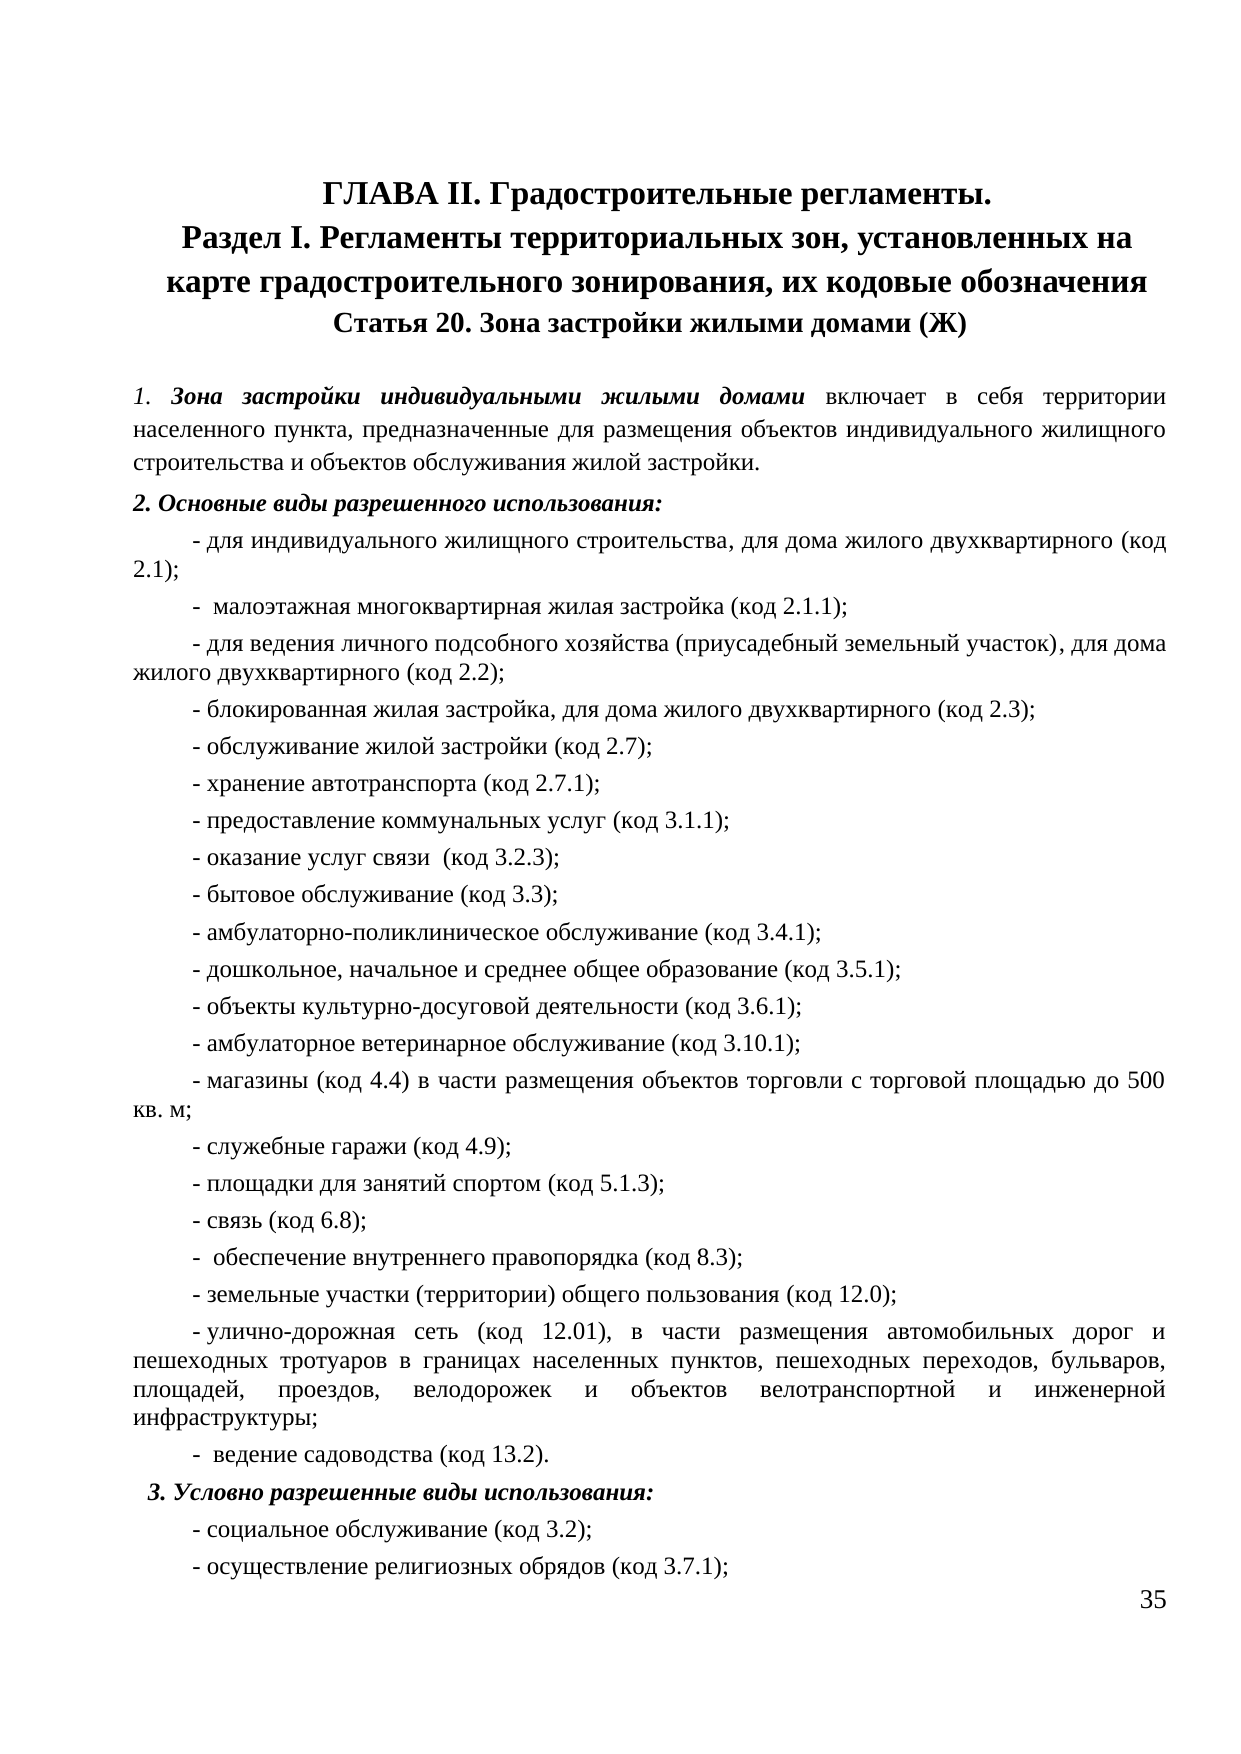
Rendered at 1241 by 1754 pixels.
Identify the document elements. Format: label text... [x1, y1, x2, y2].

text - блокированная жилая застройка, для дома жилого двухквартирного (код 2.3); [133, 694, 1167, 723]
text Раздел I. Регламенты территориальных зон, установленных на карте градостроительного зонирования, их кодовые обозначения [148, 217, 1167, 300]
text - бытовое обслуживание (код 3.3); [133, 879, 1167, 908]
text - объекты культурно-досуговой деятельности (код 3.6.1); [133, 991, 1167, 1019]
text - ведение садоводства (код 13.2). [133, 1439, 1167, 1468]
text - улично-дорожная сеть (код 12.01), в части размещения автомобильных дорог и пешеходных тротуаров в границах населенных пунктов, пешеходных переходов, бульваров, площадей, проездов, велодорожек и объектов велотранспортной и инженерной инфраструктуры; [133, 1316, 1167, 1431]
text - для ведения личного подсобного хозяйства (приусадебный земельный участок), для дома жилого двухквартирного (код 2.2); [133, 628, 1167, 686]
text - для индивидуального жилищного строительства, для дома жилого двухквартирного (код 2.1); [133, 525, 1167, 583]
text - земельные участки (территории) общего пользования (код 12.0); [133, 1279, 1167, 1308]
text - малоэтажная многоквартирная жилая застройка (код 2.1.1); [133, 591, 1167, 620]
text - хранение автотранспорта (код 2.7.1); [133, 768, 1167, 797]
text - амбулаторное ветеринарное обслуживание (код 3.10.1); [133, 1028, 1167, 1057]
text 2. Основные виды разрешенного использования: [133, 488, 1167, 517]
text - служебные гаражи (код 4.9); [133, 1131, 1167, 1159]
text - площадки для занятий спортом (код 5.1.3); [133, 1168, 1167, 1197]
text - обеспечение внутреннего правопорядка (код 8.3); [133, 1242, 1167, 1271]
text - дошкольное, начальное и среднее общее образование (код 3.5.1); [133, 954, 1167, 982]
text - социальное обслуживание (код 3.2); [133, 1514, 1167, 1542]
text - связь (код 6.8); [133, 1205, 1167, 1234]
text - магазины (код 4.4) в части размещения объектов торговли с торговой площадью до 500 кв. м; [133, 1065, 1167, 1122]
text 3. Условно разрешенные виды использования: [118, 1477, 1167, 1505]
text - предоставление коммунальных услуг (код 3.1.1); [133, 805, 1167, 834]
text - осуществление религиозных обрядов (код 3.7.1); [133, 1551, 1167, 1579]
text 1. Зона застройки индивидуальными жилыми домами включает в себя территории населенного пункта, предназначенные для размещения объектов индивидуального жилищного строительства и объектов обслуживания жилой застройки. [133, 381, 1167, 476]
text ГЛАВА II. Градостроительные регламенты. [148, 173, 1167, 212]
text - оказание услуг связи (код 3.2.3); [133, 842, 1167, 871]
text - амбулаторно-поликлиническое обслуживание (код 3.4.1); [133, 917, 1167, 945]
text - обслуживание жилой застройки (код 2.7); [133, 731, 1167, 760]
subtitle Статья 20. Зона застройки жилыми домами (Ж) [133, 305, 1167, 339]
